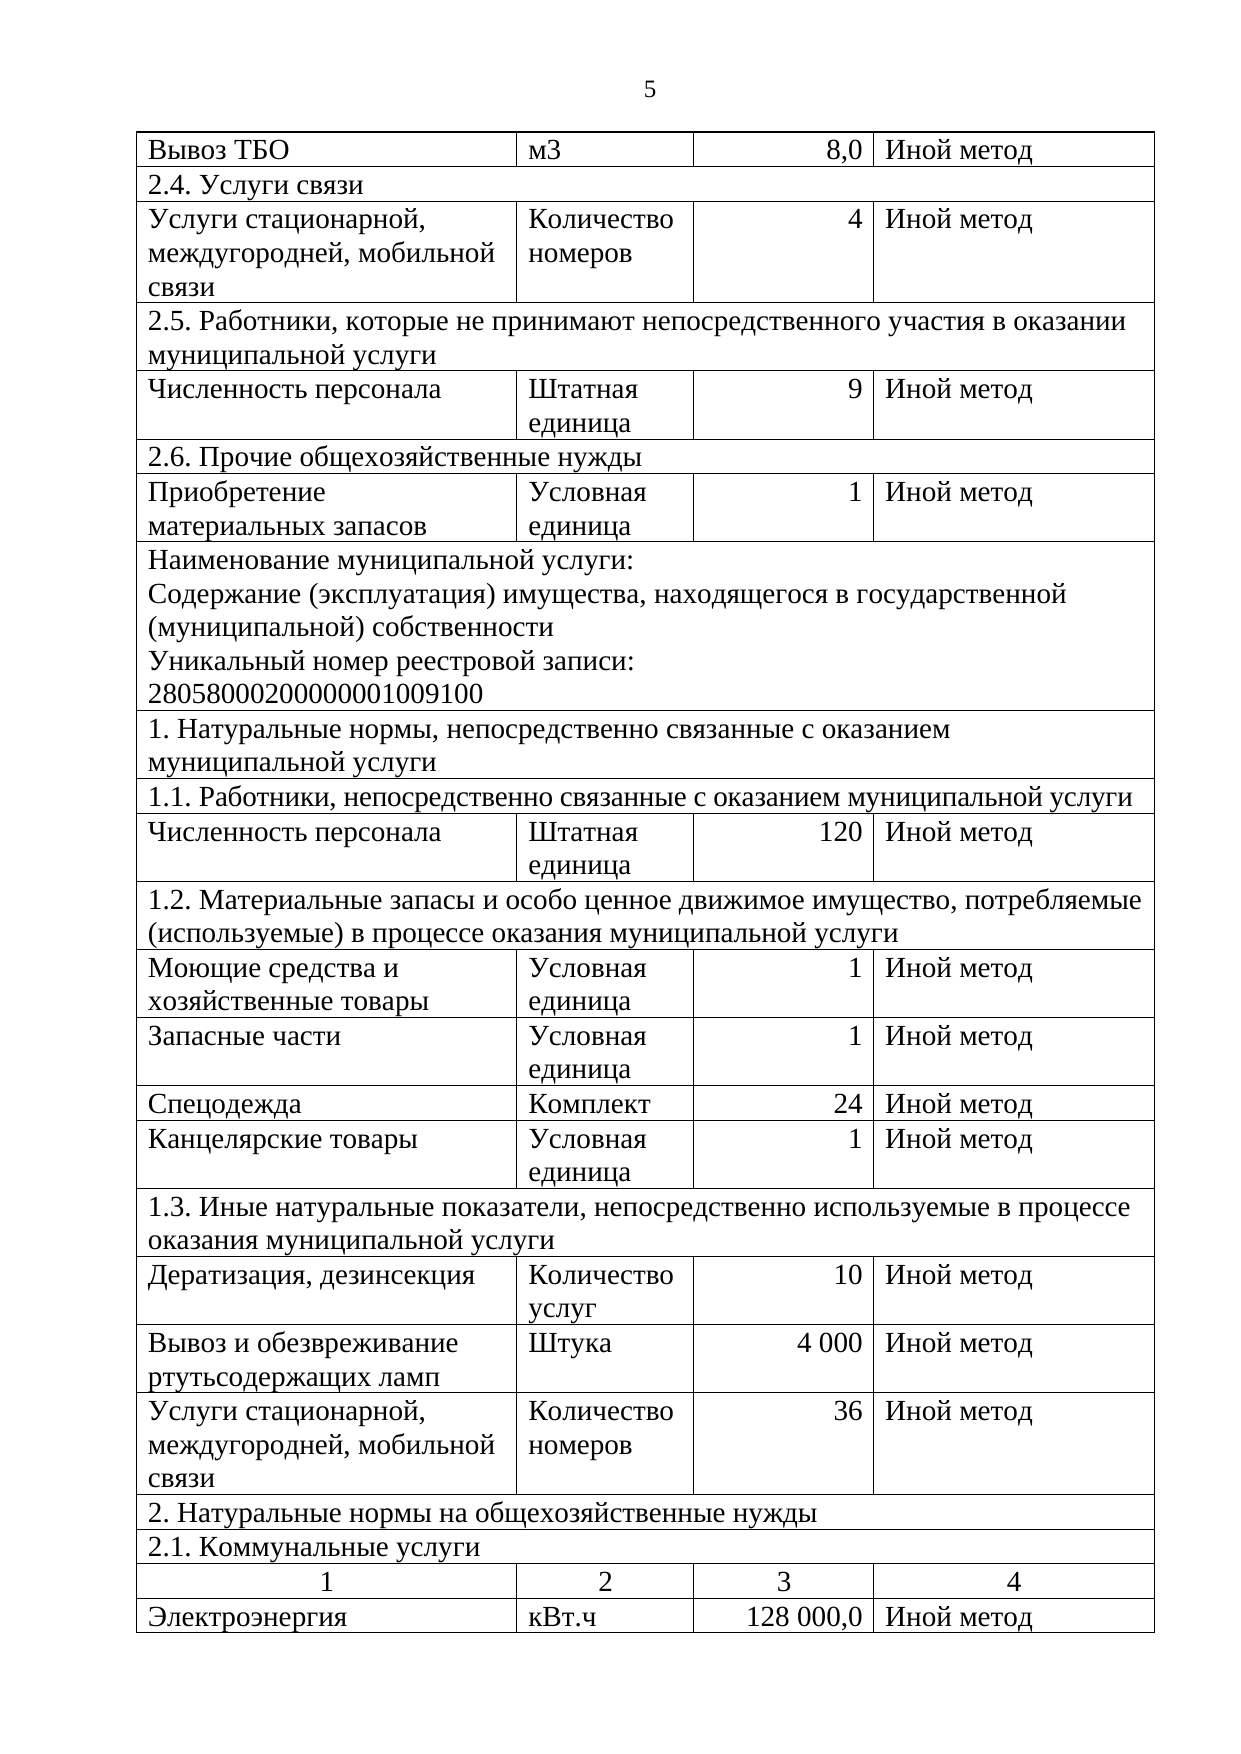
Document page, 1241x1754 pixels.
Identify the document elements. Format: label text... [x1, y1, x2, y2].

table_cell Вывоз и обезвреживание ртутьсодержащих ламп [137, 1325, 516, 1392]
table_cell Электроэнергия [137, 1599, 516, 1632]
table_cell 36 [694, 1393, 873, 1494]
table_cell 4 [694, 202, 873, 302]
table_cell Вывоз ТБО [137, 133, 516, 166]
table_cell 1 [694, 950, 873, 1017]
table_cell 2 [517, 1564, 693, 1598]
table_cell 2.5. Работники, которые не принимают непосредственного участия в оказании муниципальной услуги [137, 303, 1154, 370]
table_cell Дератизация, дезинсекция [137, 1257, 516, 1324]
table_cell Наименование муниципальной услуги: Содержание (эксплуатация) имущества, находящегося в государственной (муниципальной) собственности [137, 542, 1154, 643]
table_cell Условная единица [517, 950, 693, 1017]
table_cell 1.1. Работники, непосредственно связанные с оказанием муниципальной услуги [137, 779, 1154, 813]
table_cell Численность персонала [137, 371, 516, 438]
table_cell Иной метод [874, 1393, 1154, 1494]
table_cell Иной метод [874, 814, 1154, 881]
table_cell 4 [874, 1564, 1154, 1598]
table_cell Иной метод [874, 202, 1154, 302]
table_cell Штатная единица [517, 371, 693, 438]
table_cell Иной метод [874, 1121, 1154, 1188]
table_cell 2. Натуральные нормы на общехозяйственные нужды [137, 1495, 1154, 1528]
table_cell м3 [517, 133, 693, 166]
table_cell 1 [694, 1121, 873, 1188]
table_cell Спецодежда [137, 1086, 516, 1120]
table_cell Штука [517, 1325, 693, 1392]
table_cell 1 [137, 1564, 516, 1598]
table_cell Канцелярские товары [137, 1121, 516, 1188]
table_cell Условная единица [517, 1121, 693, 1188]
table_cell Иной метод [874, 1086, 1154, 1120]
table_cell 1. Натуральные нормы, непосредственно связанные с оказанием муниципальной услуги [137, 711, 1154, 778]
table_cell Условная единица [517, 1018, 693, 1085]
table_cell 128 000,0 [694, 1599, 873, 1632]
table_cell 2.4. Услуги связи [137, 167, 1154, 201]
table_cell 9 [694, 371, 873, 438]
table_cell 120 [694, 814, 873, 881]
table_cell Количество номеров [517, 202, 693, 302]
table_cell 1 [694, 474, 873, 541]
table_cell Моющие средства и хозяйственные товары [137, 950, 516, 1017]
table_cell 3 [694, 1564, 873, 1598]
table_cell Услуги стационарной, междугородней, мобильной связи [137, 1393, 516, 1494]
table_cell 1.3. Иные натуральные показатели, непосредственно используемые в процессе оказания муниципальной услуги [137, 1189, 1154, 1256]
table_cell Уникальный номер реестровой записи: 28058000200000001009100 [137, 643, 1154, 710]
table_cell 2.1. Коммунальные услуги [137, 1530, 1154, 1563]
table_cell Численность персонала [137, 814, 516, 881]
table_cell Иной метод [874, 474, 1154, 541]
table_cell 8,0 [694, 133, 873, 166]
table_cell Иной метод [874, 1325, 1154, 1392]
table_cell 10 [694, 1257, 873, 1324]
table_cell кВт.ч [517, 1599, 693, 1632]
table_cell Количество услуг [517, 1257, 693, 1324]
table_cell Иной метод [874, 1257, 1154, 1324]
table_cell 1.2. Материальные запасы и особо ценное движимое имущество, потребляемые (используемые) в процессе оказания муниципальной услуги [137, 882, 1154, 949]
table_cell 1 [694, 1018, 873, 1085]
table_cell 4 000 [694, 1325, 873, 1392]
table_cell Запасные части [137, 1018, 516, 1085]
table_cell Приобретение материальных запасов [137, 474, 516, 541]
table_cell Иной метод [874, 1018, 1154, 1085]
table_cell 24 [694, 1086, 873, 1120]
table_cell 2.6. Прочие общехозяйственные нужды [137, 440, 1154, 473]
table_cell Иной метод [874, 133, 1154, 166]
table_cell Иной метод [874, 371, 1154, 438]
table_cell Иной метод [874, 950, 1154, 1017]
table_cell Условная единица [517, 474, 693, 541]
table_cell Услуги стационарной, междугородней, мобильной связи [137, 202, 516, 302]
table_cell Количество номеров [517, 1393, 693, 1494]
table_cell Иной метод [874, 1599, 1154, 1632]
table_cell Штатная единица [517, 814, 693, 881]
table_cell Комплект [517, 1086, 693, 1120]
